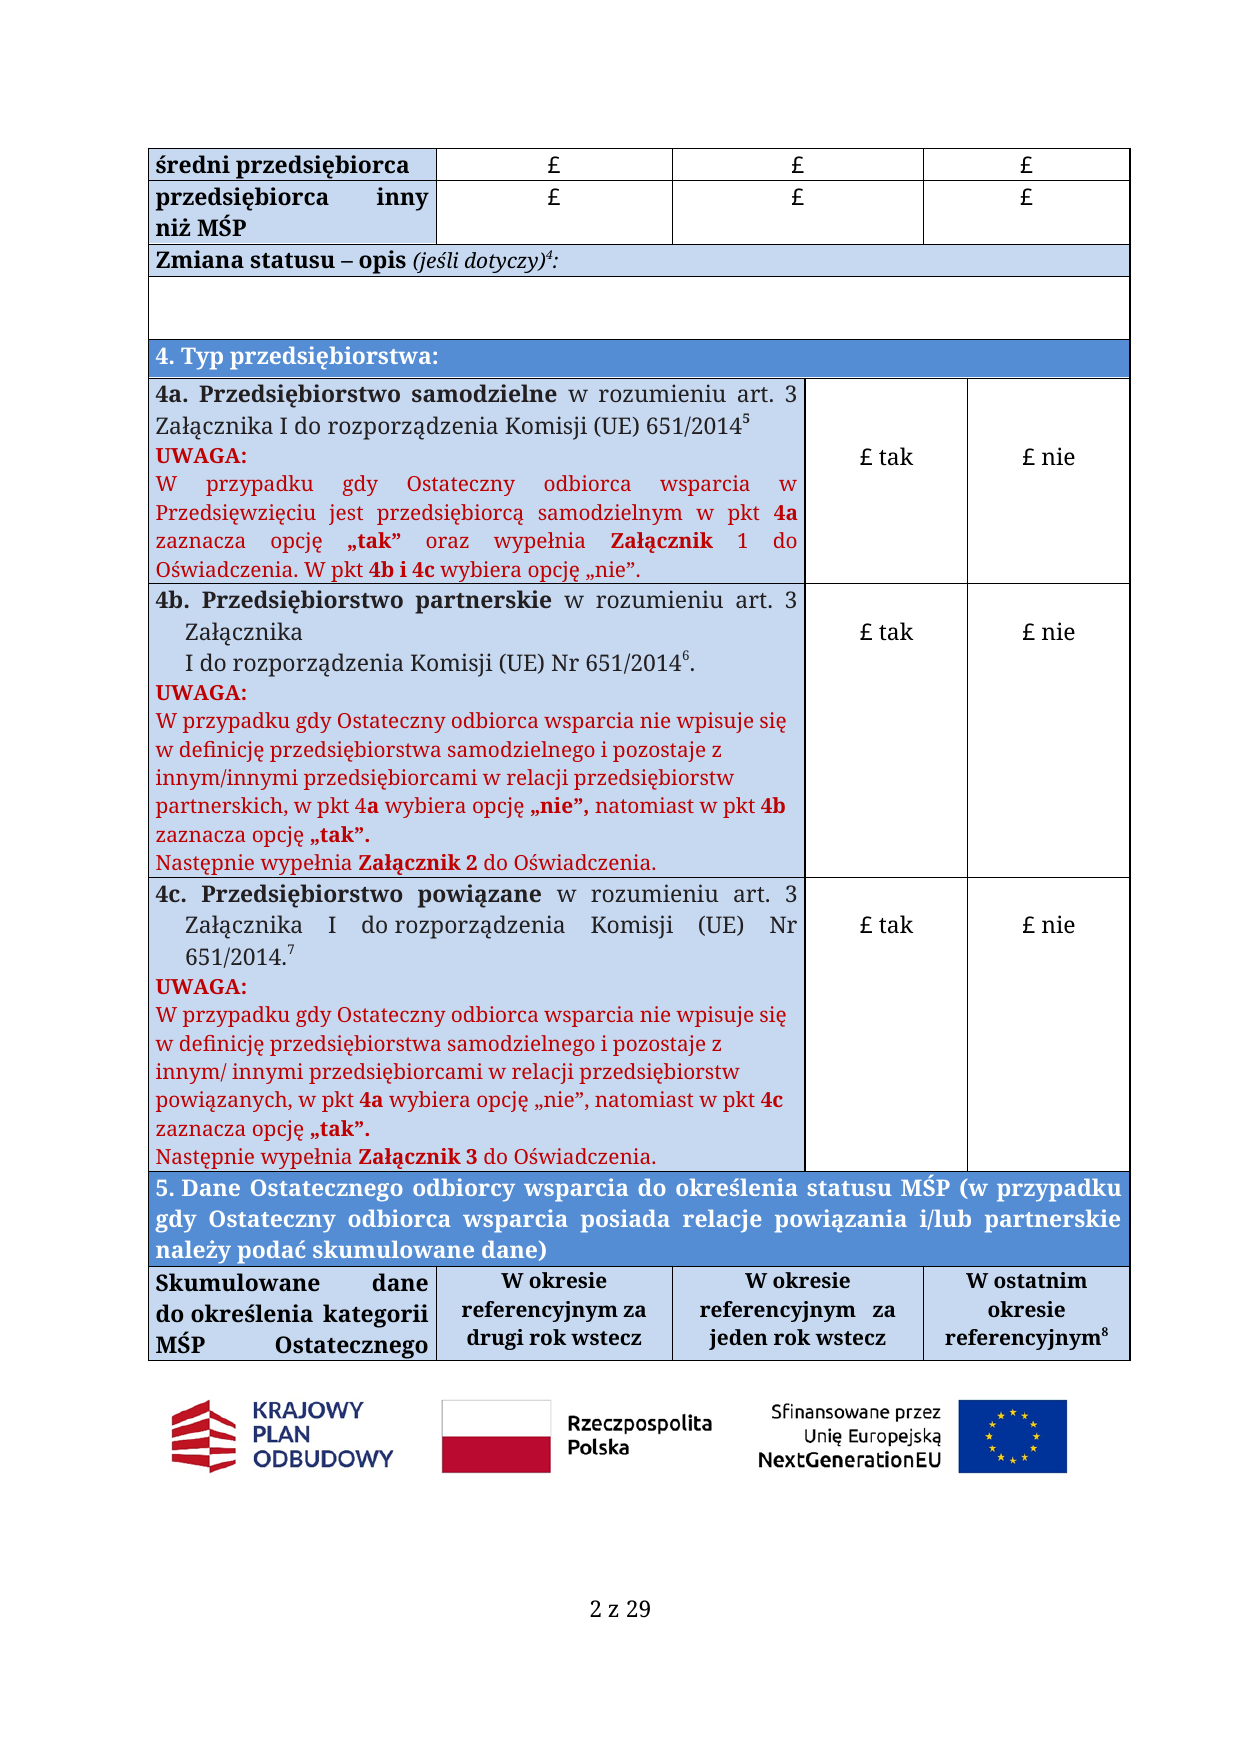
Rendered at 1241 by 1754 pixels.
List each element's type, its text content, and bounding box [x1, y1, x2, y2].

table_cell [437, 1267, 672, 1360]
table_cell 4c. Przedsiębiorstwo powiązane w rozumieniu art. 3 Załącznika I do rozporządzenia Komisji (UE) Nr 651/2014. UWAGA: W przypadku gdy Ostateczny odbiorca wsparcia nie wpisuje się w definicję przedsiębiorstwa samodzielnego i pozostaje z innym/ innymi przedsiębiorcami w relacji przedsiębiorstw powiązanych, w pkt 4a wybiera opcję „nie”, natomiast w pkt 4c zaznacza opcję „tak”. Następnie wypełnia Załącznik 3 do Oświadczenia. [149, 878, 804, 1171]
table_cell £ [437, 181, 672, 243]
table_cell £ tak [806, 584, 967, 877]
table_cell £ [924, 149, 1129, 180]
table_cell 4a. Przedsiębiorstwo samodzielne w rozumieniu art. 3 Załącznika I do rozporządzenia Komisji (UE) 651/2014 UWAGA: W przypadku gdy Ostateczny odbiorca wsparcia w Przedsięwzięciu jest przedsiębiorcą samodzielnym w pkt 4a zaznacza opcję „tak” oraz wypełnia Załącznik 1 do Oświadczenia. W pkt 4b i 4c wybiera opcję „nie”. [149, 379, 804, 583]
table_cell £ [924, 181, 1129, 243]
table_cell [924, 1267, 1129, 1360]
table_cell £ [673, 149, 923, 180]
table_cell £ nie [968, 379, 1129, 583]
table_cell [673, 1267, 923, 1360]
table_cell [149, 1267, 436, 1360]
table_cell 5. Dane Ostatecznego odbiorcy wsparcia do określenia statusu MŚP (w przypadku gdy Ostateczny odbiorca wsparcia posiada relacje powiązania i/lub partnerskie należy podać skumulowane dane) [149, 1172, 1129, 1266]
table_cell Zmiana statusu – opis (jeśli dotyczy): [149, 245, 1129, 276]
table_cell £ tak [806, 878, 967, 1171]
table_cell 4b. Przedsiębiorstwo partnerskie w rozumieniu art. 3 Załącznika I do rozporządzenia Komisji (UE) Nr 651/2014. UWAGA: W przypadku gdy Ostateczny odbiorca wsparcia nie wpisuje się w definicję przedsiębiorstwa samodzielnego i pozostaje z innym/innymi przedsiębiorcami w relacji przedsiębiorstw partnerskich, w pkt 4a wybiera opcję „nie”, natomiast w pkt 4b zaznacza opcję „tak”. Następnie wypełnia Załącznik 2 do Oświadczenia. [149, 584, 804, 877]
table_cell 4. Typ przedsiębiorstwa: [149, 340, 1129, 377]
table_cell £ [673, 181, 923, 243]
table_cell średni przedsiębiorca [149, 149, 436, 180]
table_cell £ nie [968, 878, 1129, 1171]
table_cell przedsiębiorca inny niż MŚP [149, 181, 436, 243]
table_cell £ [437, 149, 672, 180]
table_cell £ nie [968, 584, 1129, 877]
table_cell £ tak [806, 379, 967, 583]
table_cell [149, 277, 1129, 339]
